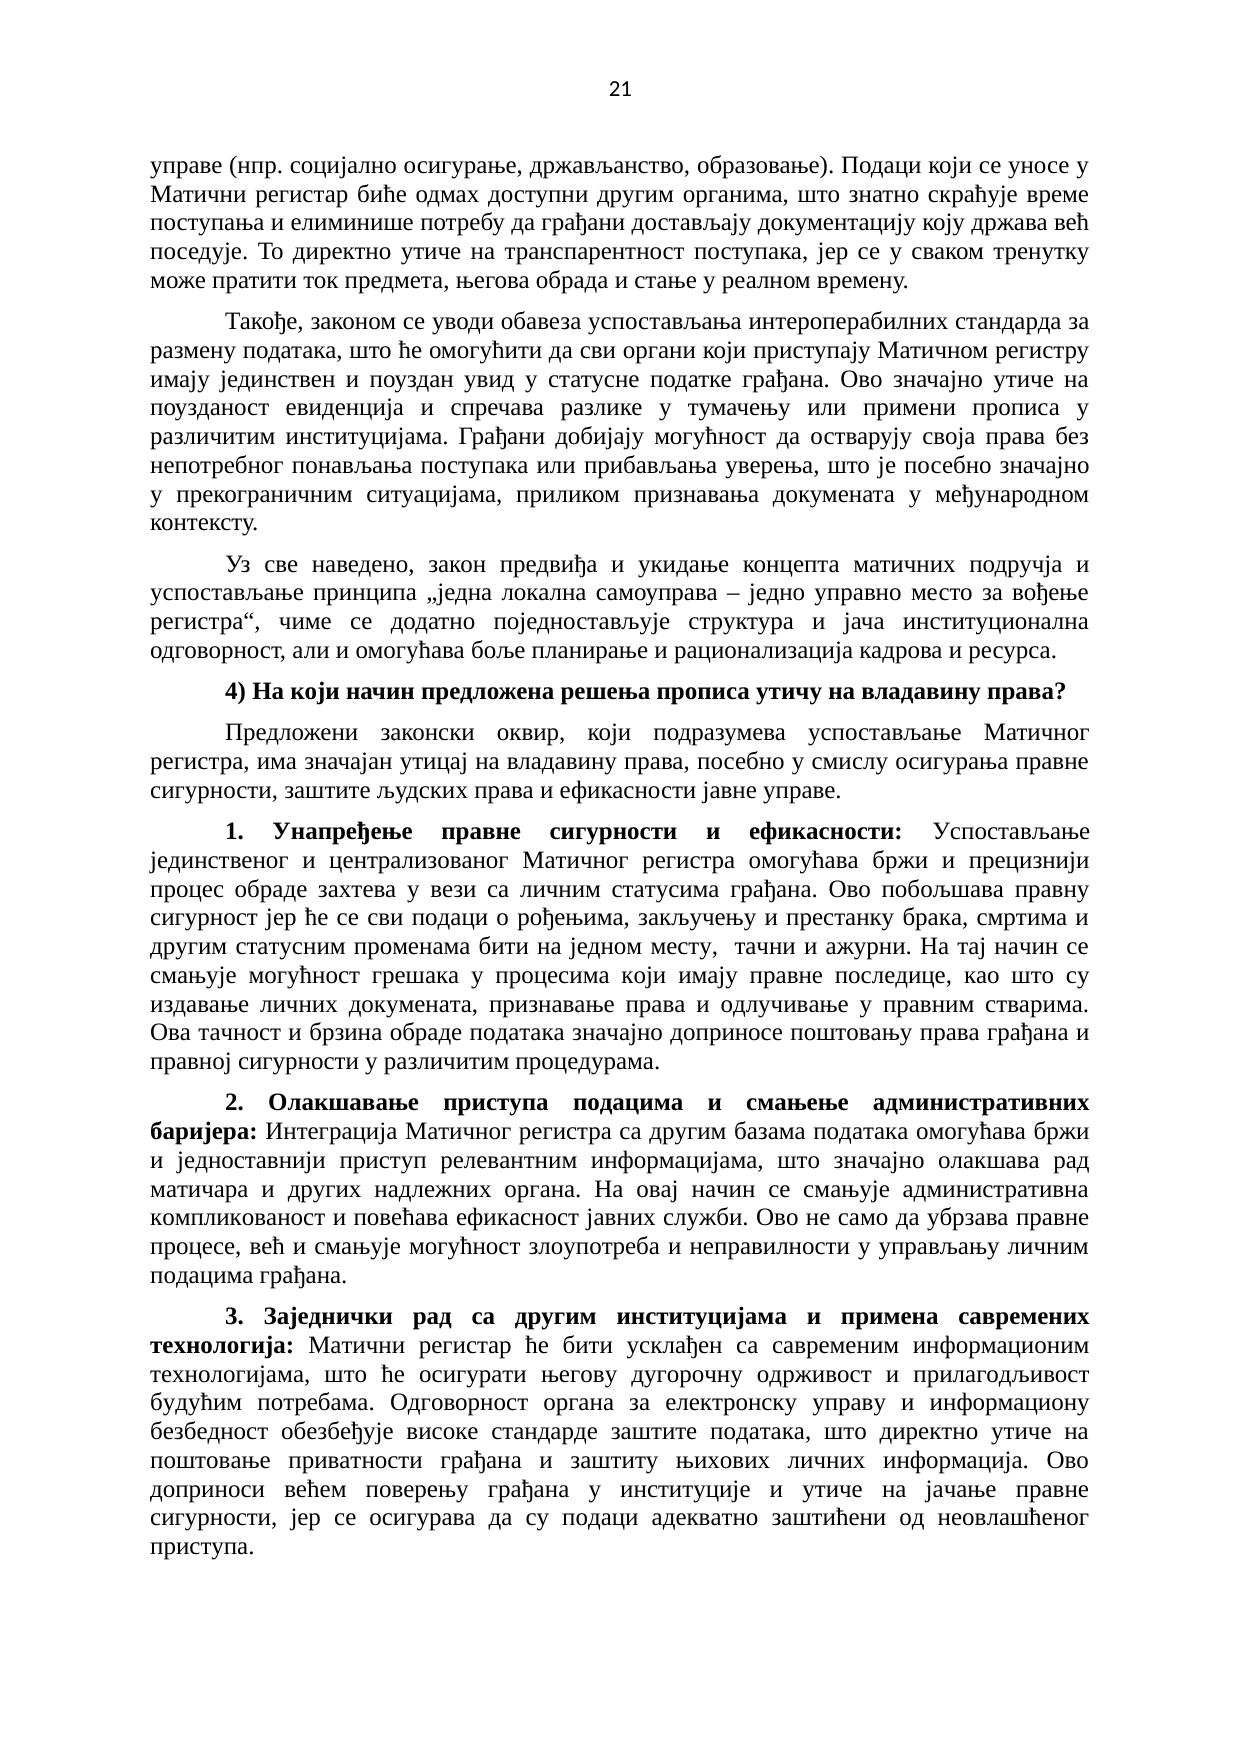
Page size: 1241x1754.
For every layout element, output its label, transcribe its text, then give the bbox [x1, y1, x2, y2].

text Уз све наведено, закон предвиђа и укидање концепта матичних подручја и успостављање принципа „једна локална самоуправа – једно управно место за вођење регистра“, чиме се додатно поједностављује структура и јача институционална одговорност, али и омогућава боље планирање и рационализација кадрова и ресурса. [150, 549, 1090, 664]
text 2. Олакшавање приступа подацима и смањење административних баријера: Интеграција Матичног регистра са другим базама података омогућава бржи и једноставнији приступ релевантним информацијама, што значајно олакшава рад матичара и других надлежних органа. На овај начин се смањује административна компликованост и повећава ефикасност јавних служби. Ово не само да убрзава правне процесе, већ и смањује могућност злоупотреба и неправилности у управљању личним подацима грађана. [150, 1087, 1090, 1289]
text 1. Унапређење правне сигурности и ефикасности: Успостављање јединственог и централизованог Матичног регистра омогућава бржи и прецизнији процес обраде захтева у вези са личним статусима грађана. Ово побољшава правну сигурност јер ће се сви подаци о рођењима, закључењу и престанку брака, смртима и другим статусним променама бити на једном месту, тачни и ажурни. На тај начин се смањује могућност грешака у процесима који имају правне последице, као што су издавање личних докумената, признавање права и одлучивање у правним стварима. Ова тачност и брзина обраде података значајно доприносе поштовању права грађана и правној сигурности у различитим процедурама. [150, 816, 1090, 1075]
text Предложени законски оквир, који подразумева успостављање Матичног регистра, има значајан утицај на владавину права, посебно у смислу осигурања правне сигурности, заштите људских права и ефикасности јавне управе. [150, 717, 1090, 804]
text 4) На који начин предложена решења прописа утичу на владавину права? [150, 676, 1090, 705]
text Такође, законом се уводи обавеза успостављања интероперабилних стандарда за размену података, што ће омогућити да сви органи који приступају Матичном регистру имају јединствен и поуздан увид у статусне податке грађана. Ово значајно утиче на поузданост евиденција и спречава разлике у тумачењу или примени прописа у различитим институцијама. Грађани добијају могућност да остварују своја права без непотребног понављања поступака или прибављања уверења, што је посебно значајно у прекограничним ситуацијама, приликом признавања докумената у међународном контексту. [150, 306, 1090, 536]
text 3. Заједнички рад са другим институцијама и примена савремених технологија: Матични регистар ће бити усклађен са савременим информационим технологијама, што ће осигурати његову дугорочну одрживост и прилагодљивост будућим потребама. Одговорност органа за електронску управу и информациону безбедност обезбеђује високе стандарде заштите података, што директно утиче на поштовање приватности грађана и заштиту њихових личних информација. Ово доприноси већем поверењу грађана у институције и утиче на јачање правне сигурности, јер се осигурава да су подаци адекватно заштићени од неовлашћеног приступа. [150, 1301, 1090, 1560]
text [150, 150, 1090, 294]
